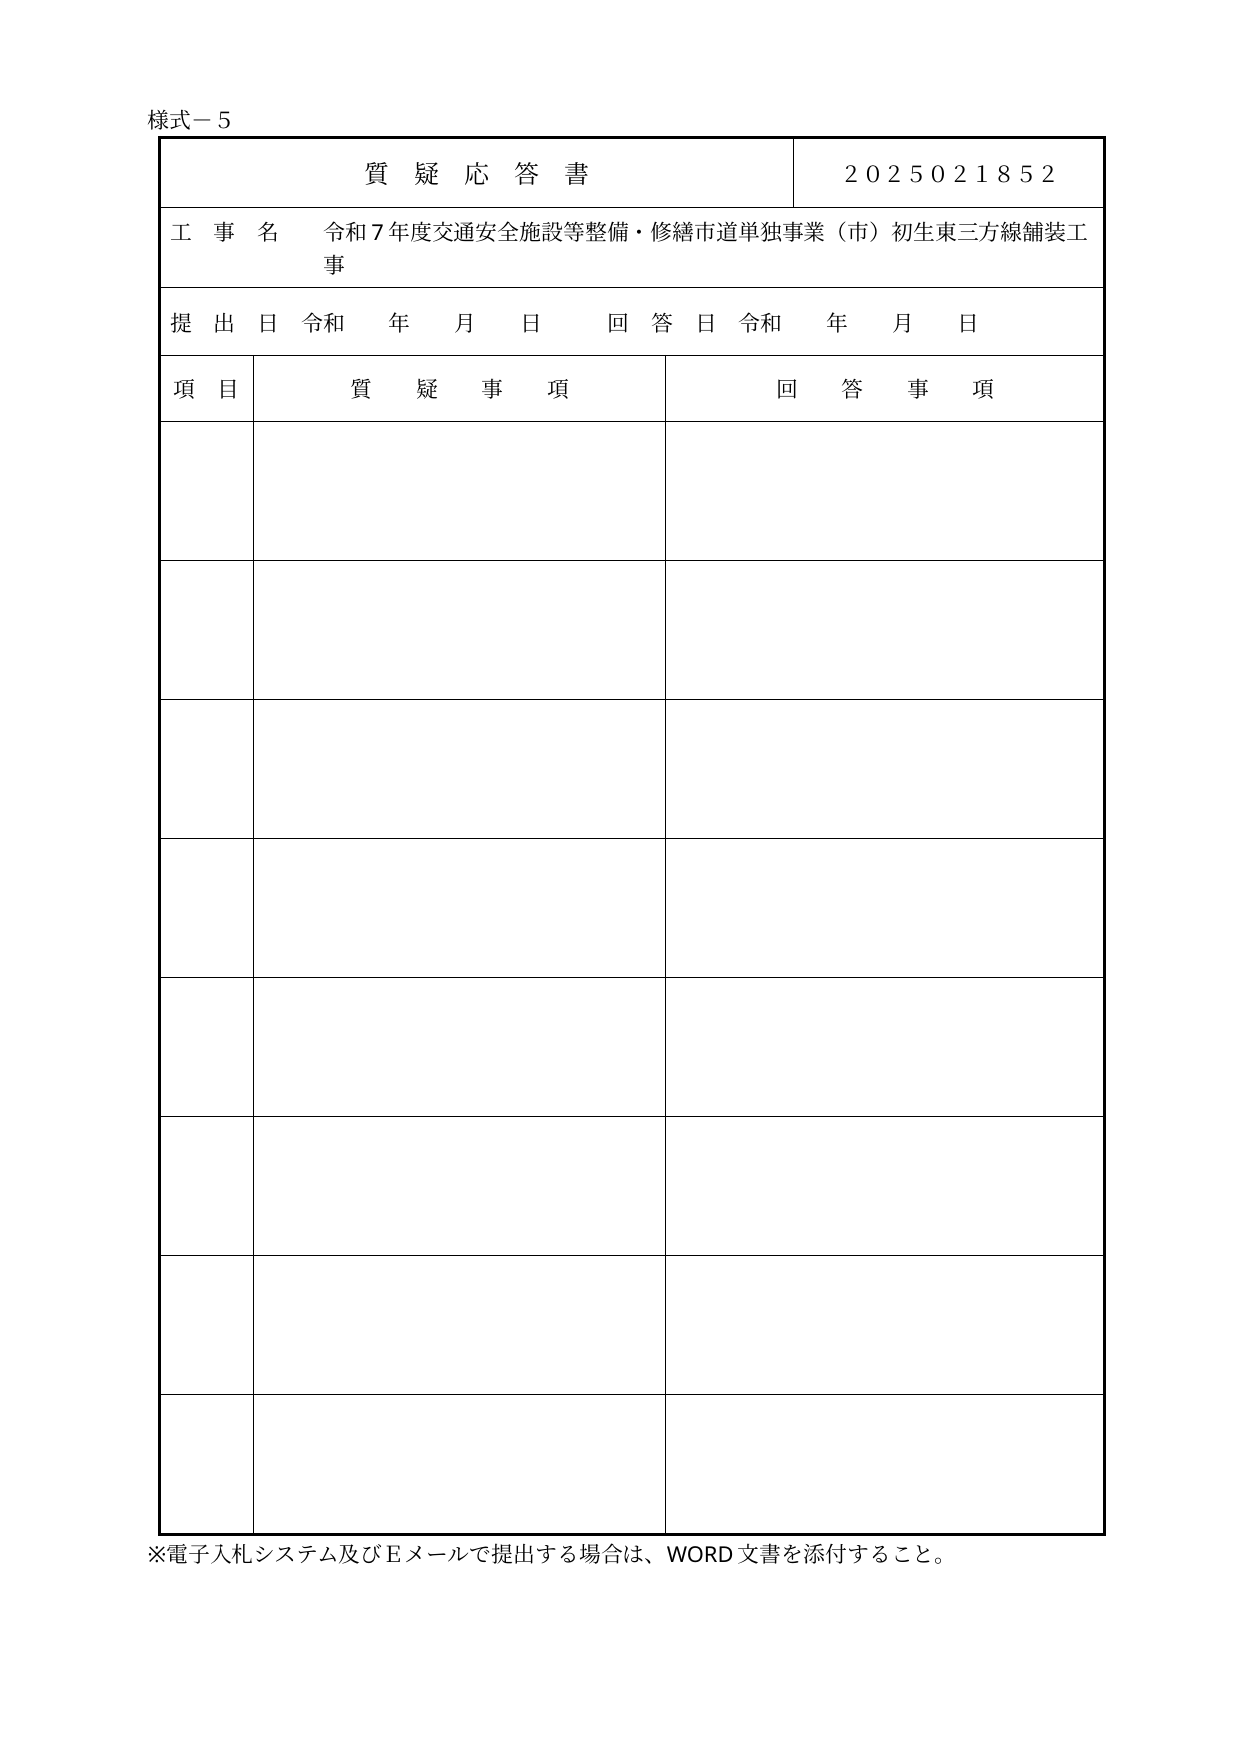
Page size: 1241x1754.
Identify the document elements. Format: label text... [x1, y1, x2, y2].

table_cell [666, 1256, 1103, 1394]
table_cell [161, 422, 253, 560]
table_cell [161, 700, 253, 838]
table_cell [161, 1395, 253, 1533]
table_cell [666, 1395, 1103, 1533]
table_cell [254, 839, 665, 977]
table_cell [254, 1395, 665, 1533]
table_cell [666, 978, 1103, 1116]
table_header 質 疑 応 答 書 [161, 139, 793, 207]
table_cell [254, 978, 665, 1116]
table_cell [254, 1117, 665, 1255]
table_cell 回 答 事 項 [666, 356, 1103, 421]
table_cell 工 事 名 令和7年度交通安全施設等整備・修繕市道単独事業（市）初生東三方線舗装工事 [161, 208, 1103, 287]
table_cell [254, 422, 665, 560]
table_cell [666, 700, 1103, 838]
table_cell [666, 422, 1103, 560]
text ※電子入札システム及びＥメールで提出する場合は、WORD文書を添付すること。 [148, 1536, 1092, 1570]
text 様式－５ [148, 102, 1092, 136]
table_cell [161, 839, 253, 977]
table_cell [161, 1256, 253, 1394]
table_cell 提 出 日 令和 年 月 日 回 答 日 令和 年 月 日 [161, 288, 1103, 355]
table_cell [254, 700, 665, 838]
table_cell [254, 1256, 665, 1394]
table_cell [161, 1117, 253, 1255]
table_cell 項 目 [161, 356, 253, 421]
table_cell [666, 839, 1103, 977]
table_header ２０２５０２１８５２ [794, 139, 1103, 207]
table_cell [161, 561, 253, 699]
table_cell 質 疑 事 項 [254, 356, 665, 421]
table_cell [666, 561, 1103, 699]
table_cell [161, 978, 253, 1116]
table_cell [666, 1117, 1103, 1255]
table_cell [254, 561, 665, 699]
